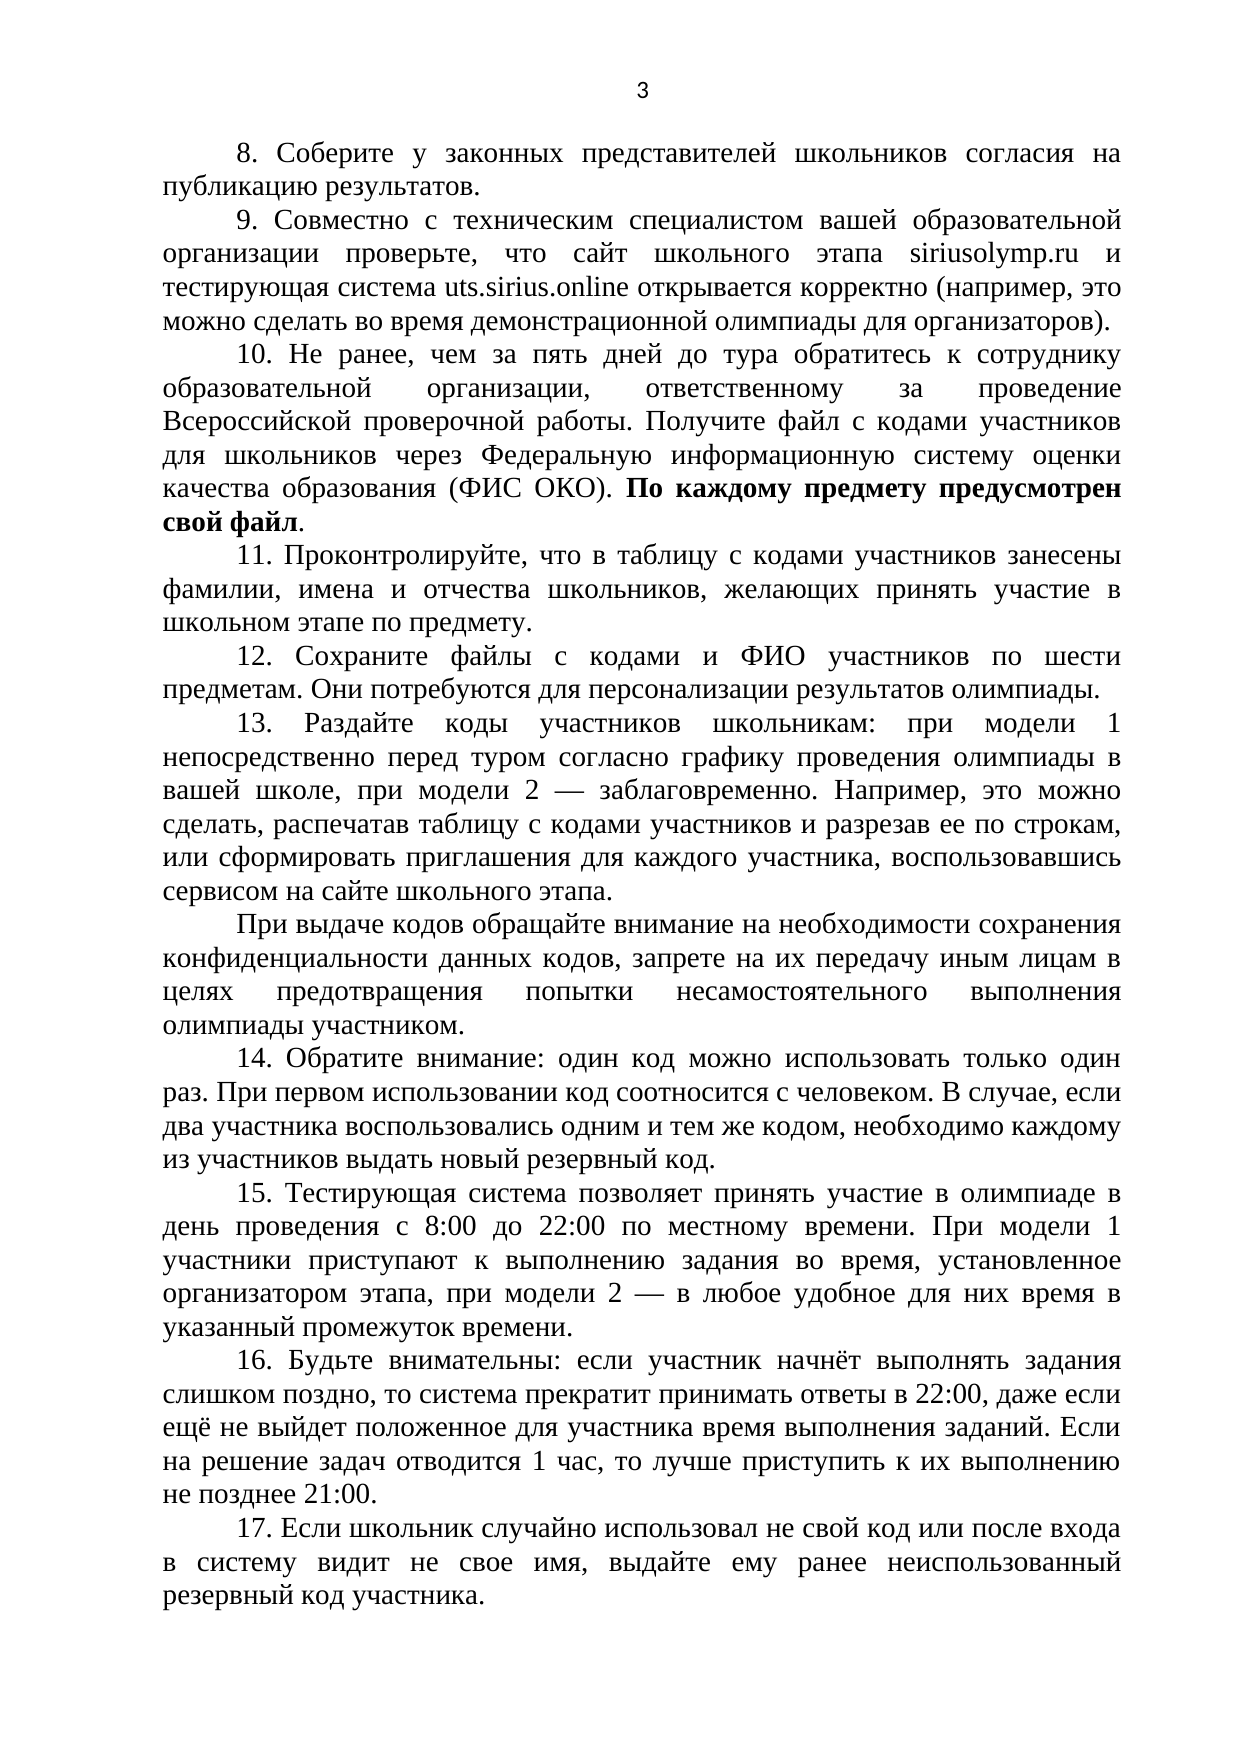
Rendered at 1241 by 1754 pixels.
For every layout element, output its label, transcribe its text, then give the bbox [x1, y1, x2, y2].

text 11. Проконтролируйте, что в таблицу с кодами участников занесены фамилии, имена и отчества школьников, желающих принять участие в школьном этапе по предмету. [162, 537, 1122, 638]
text 15. Тестирующая система позволяет принять участие в олимпиаде в день проведения с 8:00 до 22:00 по местному времени. При модели 1 участники приступают к выполнению задания во время, установленное организатором этапа, при модели 2 — в любое удобное для них время в указанный промежуток времени. [162, 1175, 1122, 1342]
text 12. Сохраните файлы с кодами и ФИО участников по шести предметам. Они потребуются для персонализации результатов олимпиады. [162, 638, 1122, 705]
text 13. Раздайте коды участников школьникам: при модели 1 непосредственно перед туром согласно графику проведения олимпиады в вашей школе, при модели 2 — заблаговременно. Например, это можно сделать, распечатав таблицу с кодами участников и разрезав ее по строкам, или сформировать приглашения для каждого участника, воспользовавшись сервисом на сайте школьного этапа. [162, 705, 1122, 906]
text При выдаче кодов обращайте внимание на необходимости сохранения конфиденциальности данных кодов, запрете на их передачу иным лицам в целях предотвращения попытки несамостоятельного выполнения олимпиады участником. [162, 906, 1122, 1041]
text 10. Не ранее, чем за пять дней до тура обратитесь к сотруднику образовательной организации, ответственному за проведение Всероссийской проверочной работы. Получите файл с кодами участников для школьников через Федеральную информационную систему оценки качества образования (ФИС ОКО). По каждому предмету предусмотрен свой файл. [162, 336, 1122, 537]
text 9. Совместно с техническим специалистом вашей образовательной организации проверьте, что сайт школьного этапа siriusolymp.ru и тестирующая система uts.sirius.online открывается корректно (например, это можно сделать во время демонстрационной олимпиады для организаторов). [162, 202, 1122, 336]
text 14. Обратите внимание: один код можно использовать только один раз. При первом использовании код соотносится с человеком. В случае, если два участника воспользовались одним и тем же кодом, необходимо каждому из участников выдать новый резервный код. [162, 1041, 1122, 1175]
text 16. Будьте внимательны: если участник начнёт выполнять задания слишком поздно, то система прекратит принимать ответы в 22:00, даже если ещё не выйдет положенное для участника время выполнения заданий. Если на решение задач отводится 1 час, то лучше приступить к их выполнению не позднее 21:00. [162, 1342, 1122, 1510]
text 17. Если школьник случайно использовал не свой код или после входа в систему видит не свое имя, выдайте ему ранее неиспользованный резервный код участника. [162, 1510, 1122, 1611]
text 8. Соберите у законных представителей школьников согласия на публикацию результатов. [162, 135, 1122, 202]
